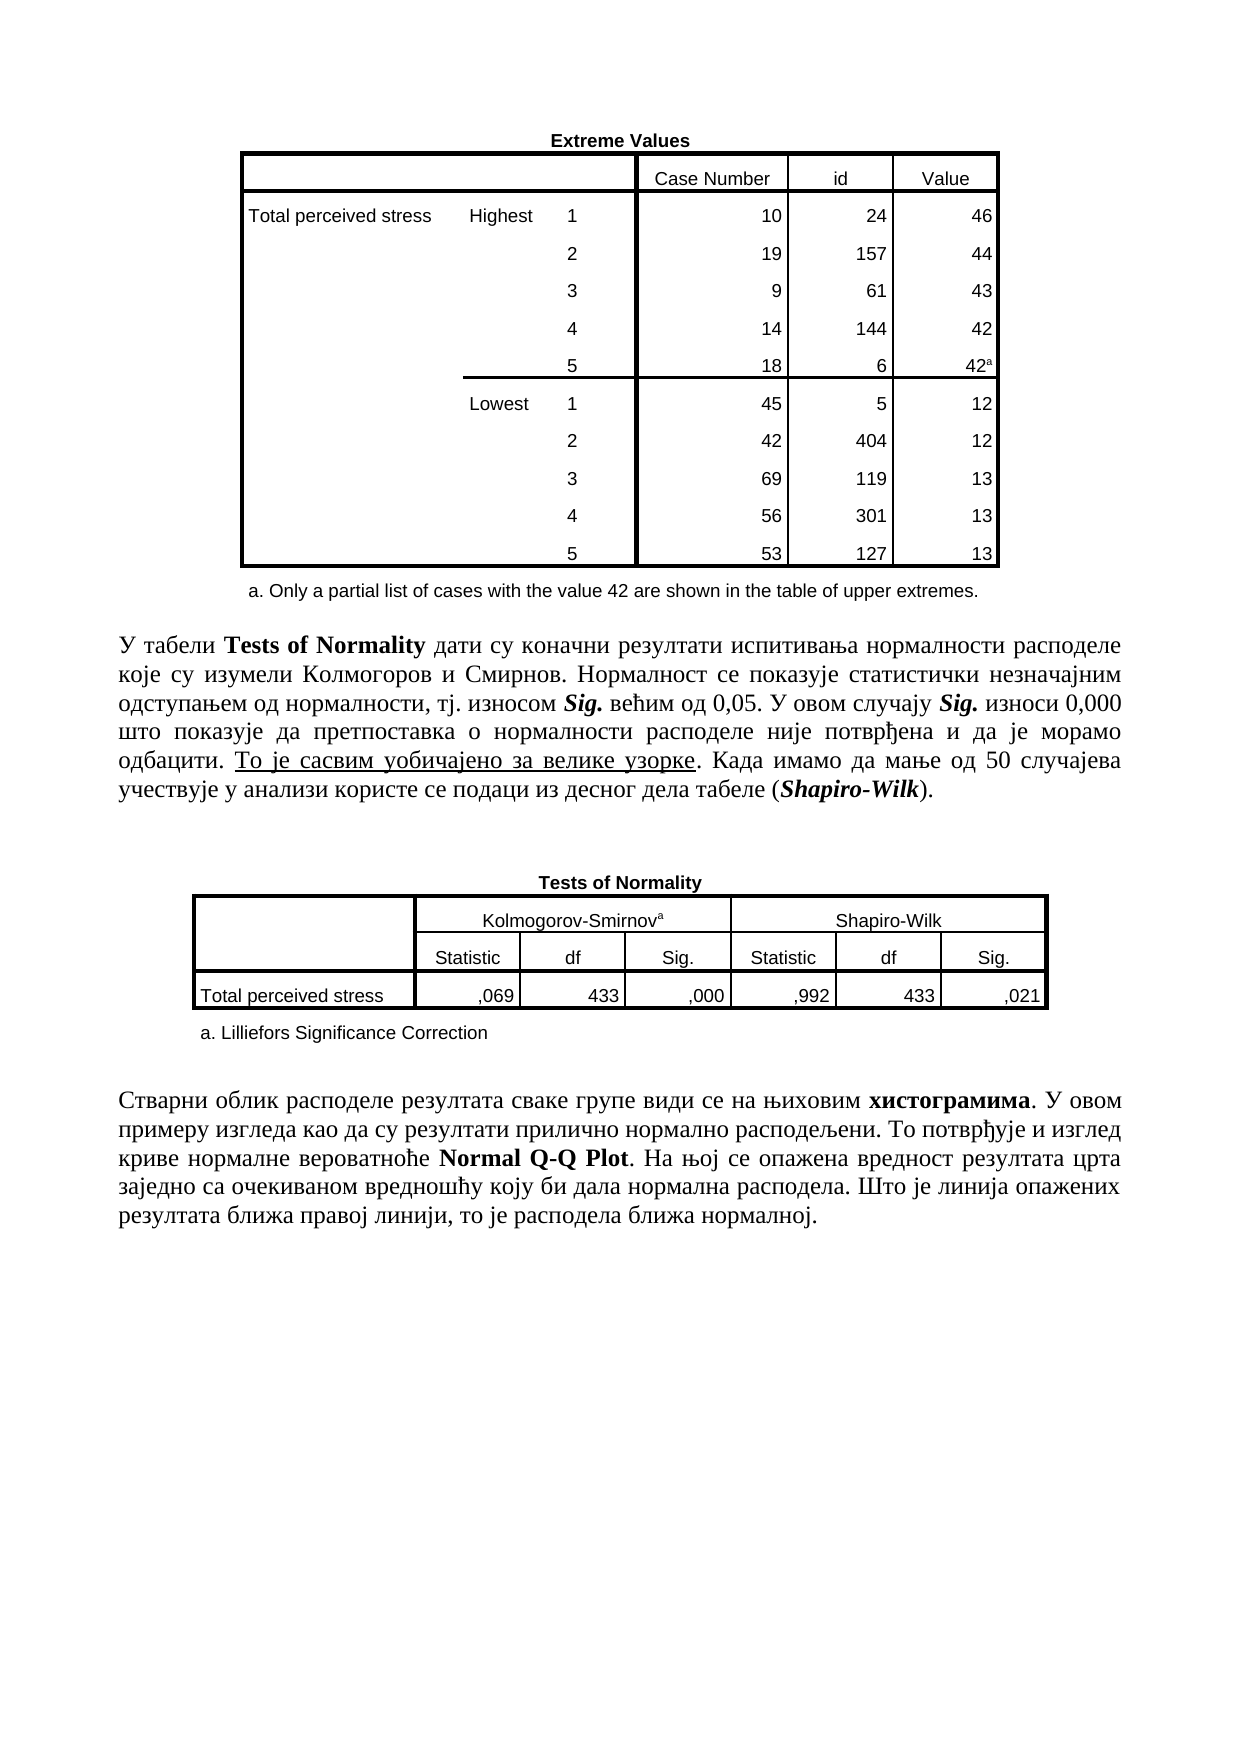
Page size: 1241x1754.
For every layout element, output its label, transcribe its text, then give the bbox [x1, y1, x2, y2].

table_cell 13 [894, 526, 996, 564]
table_cell 14 [639, 301, 787, 339]
table_cell 42a [894, 339, 996, 376]
table_cell Total perceived stress [244, 193, 463, 564]
table_cell 5 [789, 379, 892, 414]
table_cell 46 [894, 193, 996, 226]
table_cell 433 [521, 973, 624, 1006]
table_cell 61 [789, 264, 892, 301]
table_cell 119 [789, 451, 892, 489]
table_cell 43 [894, 264, 996, 301]
table_cell Kolmogorov-Smirnova [417, 898, 730, 931]
table_cell 18 [639, 339, 787, 376]
table_cell 5 [561, 526, 634, 564]
text Стварни облик расподеле резултата сваке групе види се на њиховим хистограмима. У овом примеру изгледа као да су резултати прилично нормално расподељени. То потврђује и изглед криве нормалне вероватноће Normal Q-Q Plot. На њој се опажена вредност резултата црта заједно са очекиваном вредношћу коју би дала нормална расподела. Што је линија опажених резултата ближа правој линији, то је расподела ближа нормалној. [118, 1085, 1122, 1229]
table_cell 10 [639, 193, 787, 226]
table_cell 19 [639, 226, 787, 264]
table_cell 12 [894, 379, 996, 414]
table_cell 433 [837, 973, 940, 1006]
table_cell 56 [639, 489, 787, 526]
table_cell Sig. [626, 933, 730, 968]
table_cell 1 [561, 379, 634, 414]
table_header Tests of Normality [194, 860, 1046, 893]
table_cell 42 [894, 301, 996, 339]
table_cell Case Number [639, 156, 787, 189]
table_cell 69 [639, 451, 787, 489]
table_cell Lowest [463, 379, 561, 564]
table_cell 5 [561, 339, 634, 376]
table_cell 9 [639, 264, 787, 301]
table_cell Highest [463, 193, 561, 376]
table_cell ,069 [417, 973, 519, 1006]
table_cell 6 [789, 339, 892, 376]
table_cell 53 [639, 526, 787, 564]
table_cell 3 [561, 264, 634, 301]
table_cell 44 [894, 226, 996, 264]
table_cell a. Only a partial list of cases with the value 42 are shown in the table of upper extremes. [242, 568, 998, 601]
table_cell ,021 [942, 973, 1044, 1006]
table_cell 301 [789, 489, 892, 526]
table_cell Shapiro-Wilk [732, 898, 1044, 931]
table_cell 2 [561, 414, 634, 451]
table_cell df [837, 933, 940, 968]
table_cell ,000 [626, 973, 730, 1006]
table_cell Sig. [942, 933, 1044, 968]
table_cell Statistic [417, 933, 519, 968]
table_cell a. Lilliefors Significance Correction [194, 1010, 1046, 1043]
table_cell 404 [789, 414, 892, 451]
table_cell 157 [789, 226, 892, 264]
table_cell 1 [561, 193, 634, 226]
table_cell 12 [894, 414, 996, 451]
table_cell Value [894, 156, 996, 189]
table_cell id [789, 156, 892, 189]
table_cell 13 [894, 489, 996, 526]
table_cell 24 [789, 193, 892, 226]
table_cell Total perceived stress [196, 973, 413, 1006]
table_cell 45 [639, 379, 787, 414]
table_cell 42 [639, 414, 787, 451]
table_cell [244, 156, 634, 189]
table_cell [196, 898, 413, 968]
text У табели Tests of Normality дати су коначни резултати испитивања нормалности расподеле које су изумели Колмогоров и Смирнов. Нормалност се показује статистички незначајним одступањем од нормалности, тј. износом Sig. већим од 0,05. У овом случају Sig. износи 0,000 што показује да претпоставка о нормалности расподеле није потврђена и да је морамо одбацити. То је сасвим уобичајено за велике узорке. Када имамо да мање од 50 случајева учествује у анализи користе се подаци из десног дела табеле (Shapiro-Wilk). [118, 630, 1122, 803]
table_cell 3 [561, 451, 634, 489]
table_cell 2 [561, 226, 634, 264]
table_header Extreme Values [242, 118, 998, 151]
table_cell 144 [789, 301, 892, 339]
table_cell 4 [561, 301, 634, 339]
table_cell Statistic [732, 933, 835, 968]
table_cell 4 [561, 489, 634, 526]
table_cell 13 [894, 451, 996, 489]
table_cell 127 [789, 526, 892, 564]
table_cell ,992 [732, 973, 835, 1006]
table_cell df [521, 933, 624, 968]
